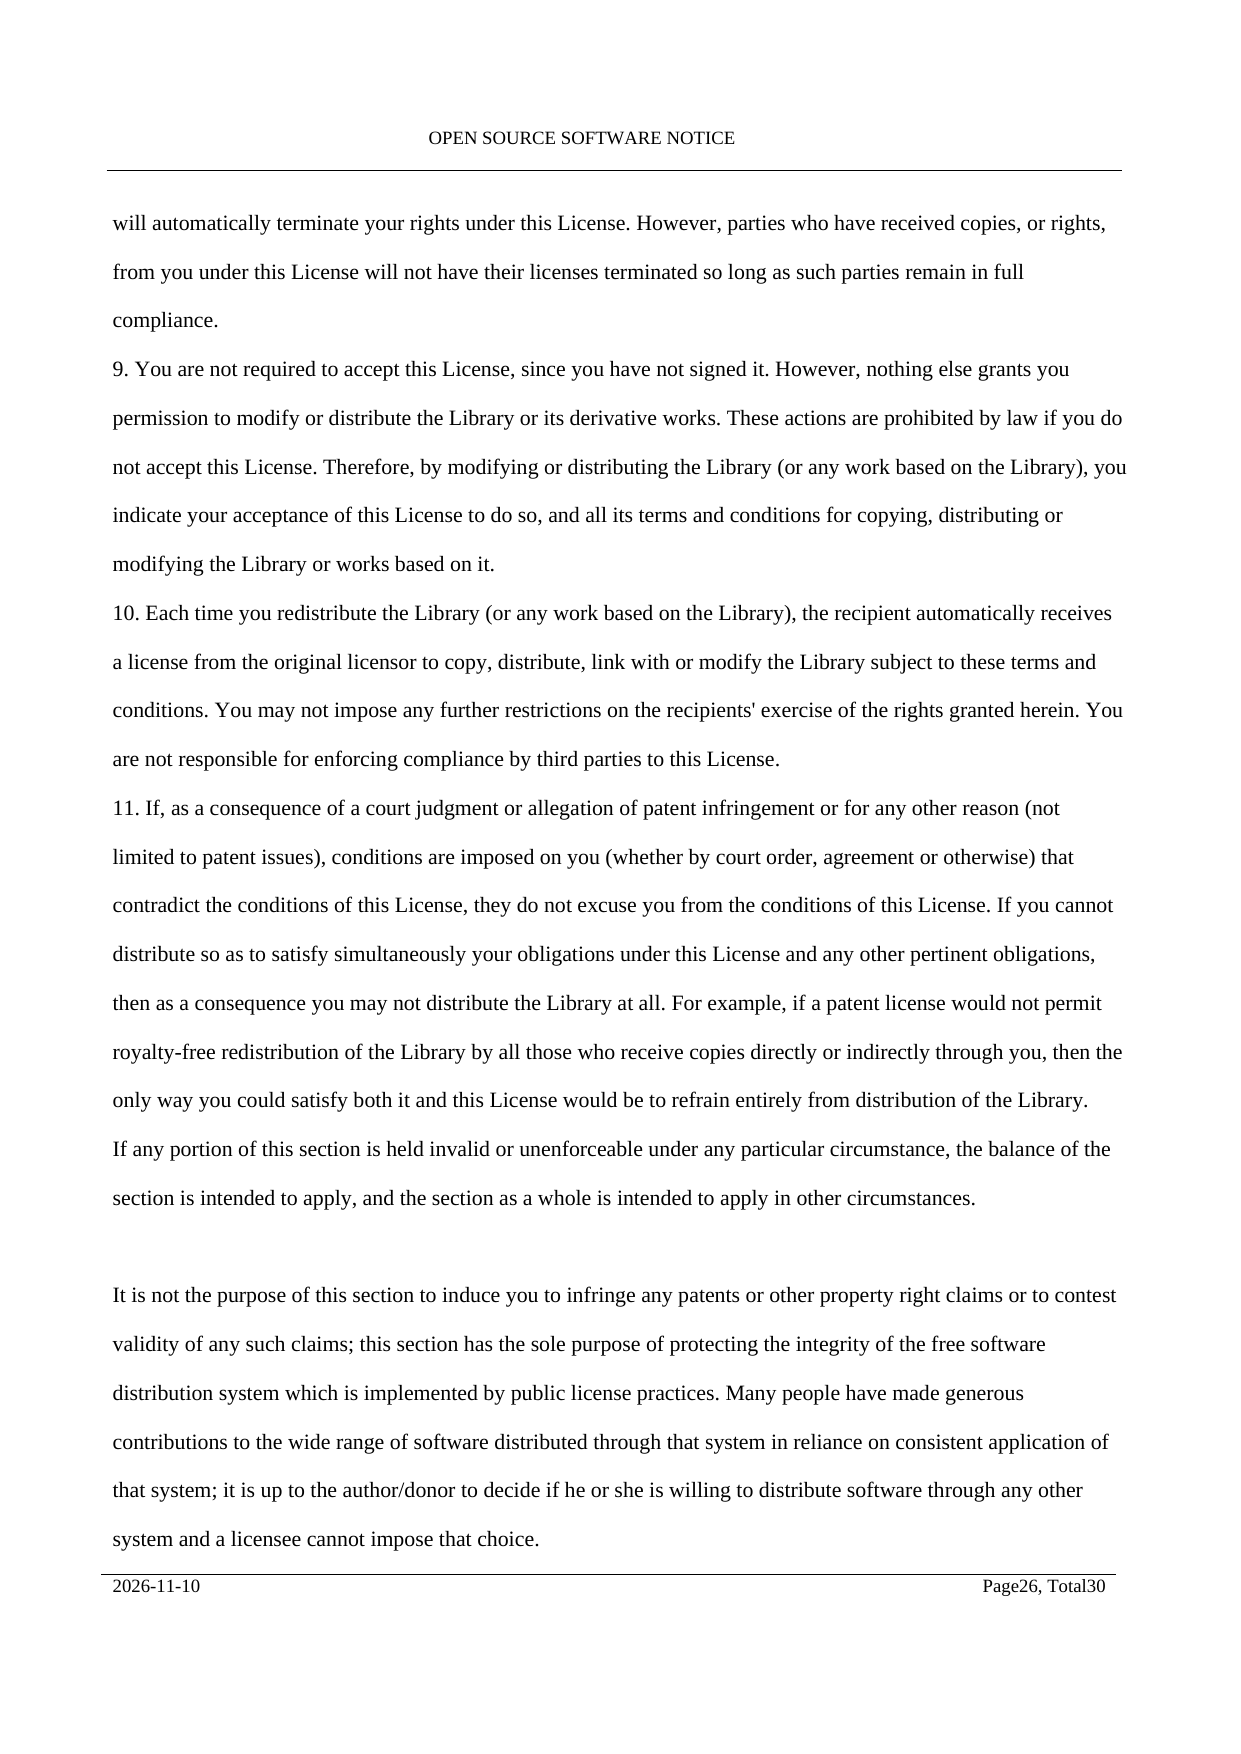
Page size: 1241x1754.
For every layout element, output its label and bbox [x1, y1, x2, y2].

text [112, 206, 1128, 1555]
